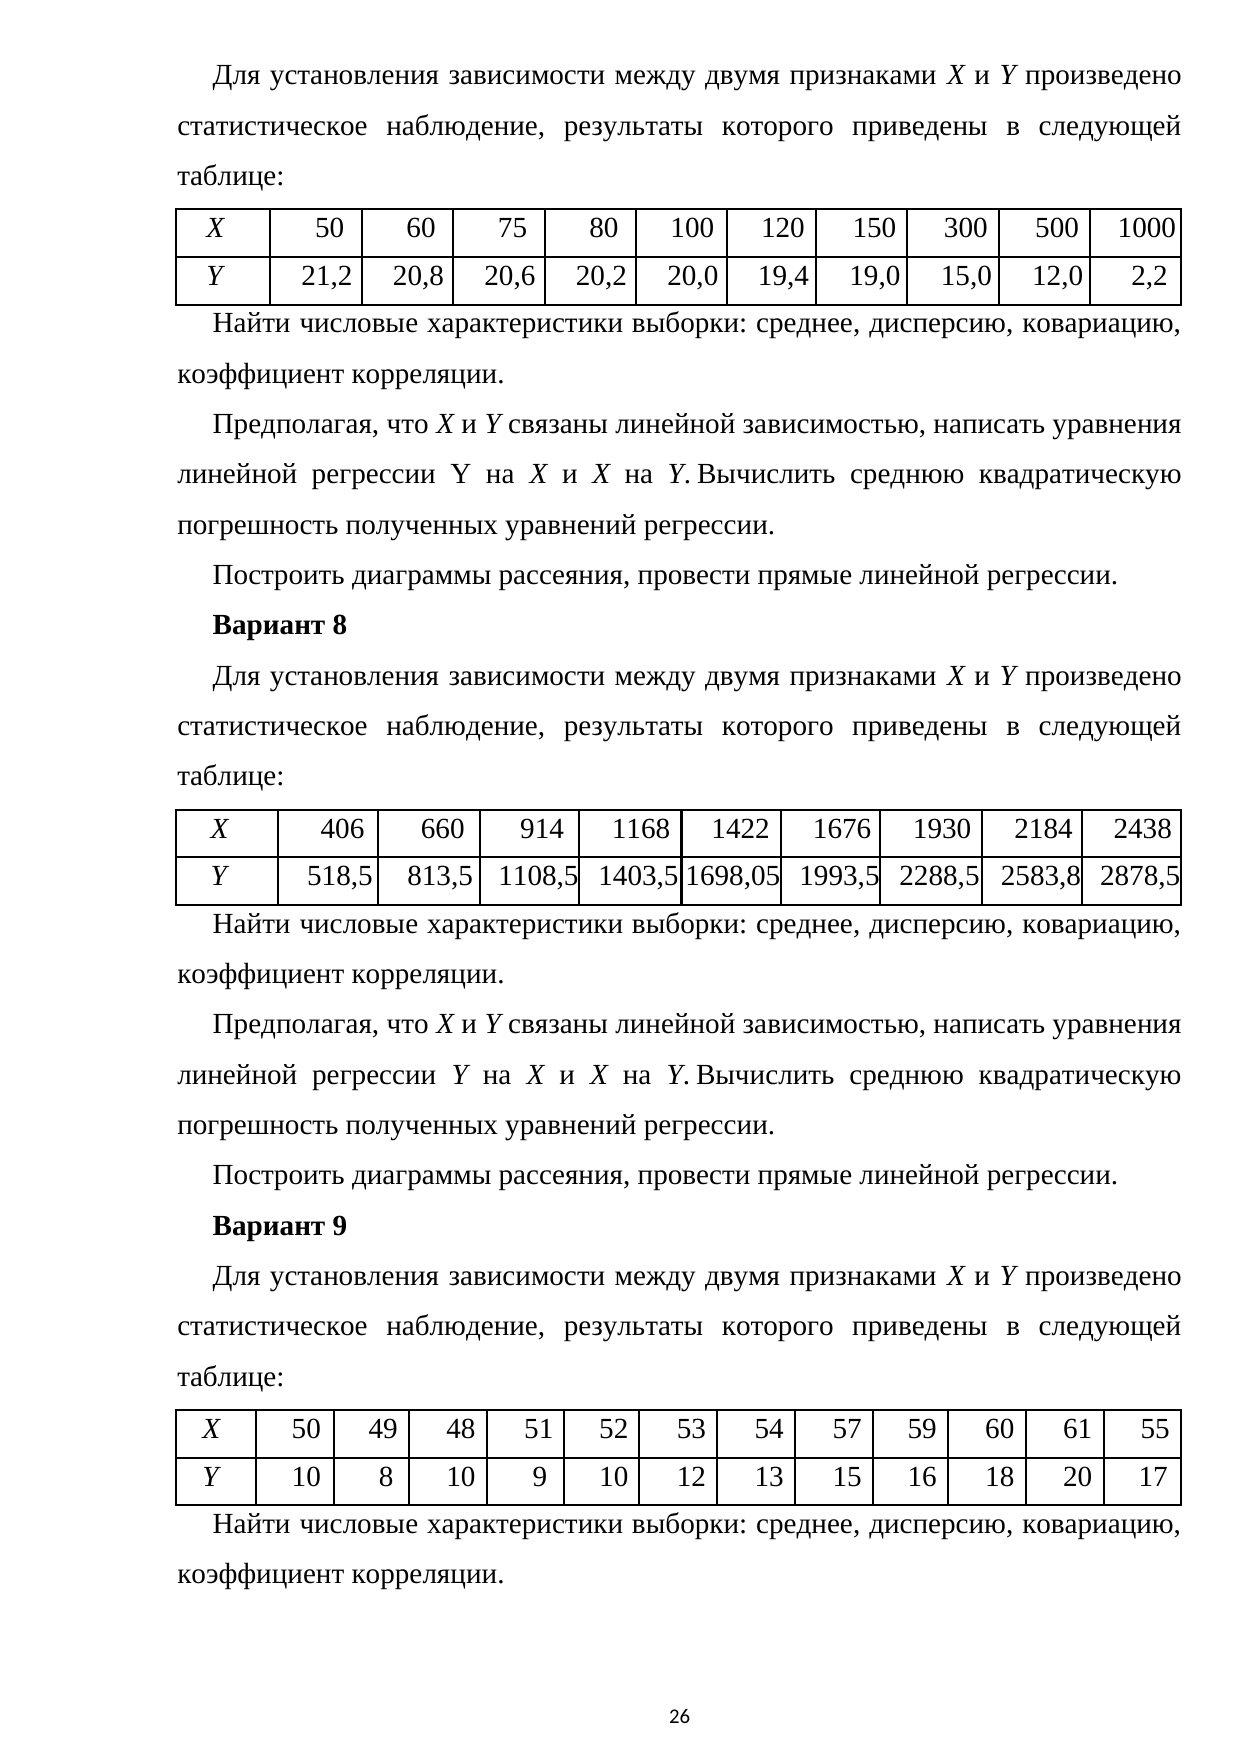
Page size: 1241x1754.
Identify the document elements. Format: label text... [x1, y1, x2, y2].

table_header 1168 [580, 811, 680, 856]
table_cell 2878,5 [1083, 858, 1180, 904]
table_cell 12,0 [1000, 258, 1089, 303]
text Найти числовые характеристики выборки: среднее, дисперсию, ковариацию, коэффициент корреляции. [177, 306, 1182, 389]
table_cell 1108,5 [481, 858, 578, 904]
table_cell 20,2 [546, 258, 635, 303]
table_cell 18 [949, 1459, 1025, 1504]
table_cell Y [177, 858, 277, 904]
table_cell 9 [488, 1459, 563, 1504]
table_cell 20,6 [454, 258, 544, 303]
table_cell 1993,5 [782, 858, 879, 904]
table_header 300 [908, 210, 998, 256]
table_header 50 [257, 1411, 333, 1457]
table_cell 12 [640, 1459, 716, 1504]
text Для установления зависимости между двумя признаками X и Y произведено статистическое наблюдение, результаты которого приведены в следующей таблице: [177, 57, 1182, 191]
table_header 406 [279, 811, 377, 856]
table_header 1930 [881, 811, 981, 856]
table_header 54 [718, 1411, 794, 1457]
table_header 150 [817, 210, 906, 256]
table_cell 2,2 [1091, 258, 1180, 303]
table_header 60 [363, 210, 452, 256]
table_cell 1698,05 [683, 858, 780, 904]
table_cell 17 [1105, 1459, 1180, 1504]
table_header 75 [454, 210, 544, 256]
table_header 120 [728, 210, 815, 256]
table_header X [177, 811, 277, 856]
table_cell Y [177, 1459, 255, 1504]
table_cell 10 [565, 1459, 638, 1504]
table_cell 2288,5 [881, 858, 981, 904]
table_header 100 [637, 210, 726, 256]
table_header 52 [565, 1411, 638, 1457]
table_header 2184 [983, 811, 1081, 856]
table_header 60 [949, 1411, 1025, 1457]
table_header X [177, 1411, 255, 1457]
table_cell 2583,8 [983, 858, 1081, 904]
table_header 49 [335, 1411, 408, 1457]
table_header 500 [1000, 210, 1089, 256]
table_cell 16 [874, 1459, 947, 1504]
table_cell 8 [335, 1459, 408, 1504]
table_cell 13 [718, 1459, 794, 1504]
text Построить диаграммы рассеяния, провести прямые линейной регрессии. [212, 557, 1182, 591]
text Для установления зависимости между двумя признаками X и Y произведено статистическое наблюдение, результаты которого приведены в следующей таблице: [177, 658, 1182, 792]
text Вариант 9 [212, 1208, 1182, 1241]
table_cell 19,0 [817, 258, 906, 303]
table_header 1422 [683, 811, 780, 856]
table_cell 813,5 [379, 858, 479, 904]
table_cell 20 [1027, 1459, 1103, 1504]
table_cell 10 [257, 1459, 333, 1504]
table_cell 20,0 [637, 258, 726, 303]
table_cell 1403,5 [580, 858, 680, 904]
table_cell Y [177, 258, 269, 303]
table_header 1000 [1091, 210, 1180, 256]
table_header 61 [1027, 1411, 1103, 1457]
table_header X [177, 210, 269, 256]
text Найти числовые характеристики выборки: среднее, дисперсию, ковариацию, коэффициент корреляции. [177, 906, 1182, 990]
table_header 55 [1105, 1411, 1180, 1457]
table_header 48 [410, 1411, 486, 1457]
table_header 914 [481, 811, 578, 856]
text Построить диаграммы рассеяния, провести прямые линейной регрессии. [212, 1157, 1182, 1191]
table_cell 518,5 [279, 858, 377, 904]
table_cell 19,4 [728, 258, 815, 303]
table_header 2438 [1083, 811, 1180, 856]
table_header 660 [379, 811, 479, 856]
table_cell 10 [410, 1459, 486, 1504]
table_header 57 [796, 1411, 872, 1457]
table_header 1676 [782, 811, 879, 856]
table_header 59 [874, 1411, 947, 1457]
table_cell 15,0 [908, 258, 998, 303]
table_header 51 [488, 1411, 563, 1457]
table_cell 21,2 [271, 258, 361, 303]
table_header 80 [546, 210, 635, 256]
text Для установления зависимости между двумя признаками X и Y произведено статистическое наблюдение, результаты которого приведены в следующей таблице: [177, 1258, 1182, 1392]
table_header 53 [640, 1411, 716, 1457]
table_cell 15 [796, 1459, 872, 1504]
text Вариант 8 [212, 607, 1182, 641]
table_cell 20,8 [363, 258, 452, 303]
text Найти числовые характеристики выборки: среднее, дисперсию, ковариацию, коэффициент корреляции. [177, 1506, 1182, 1590]
table_header 50 [271, 210, 361, 256]
